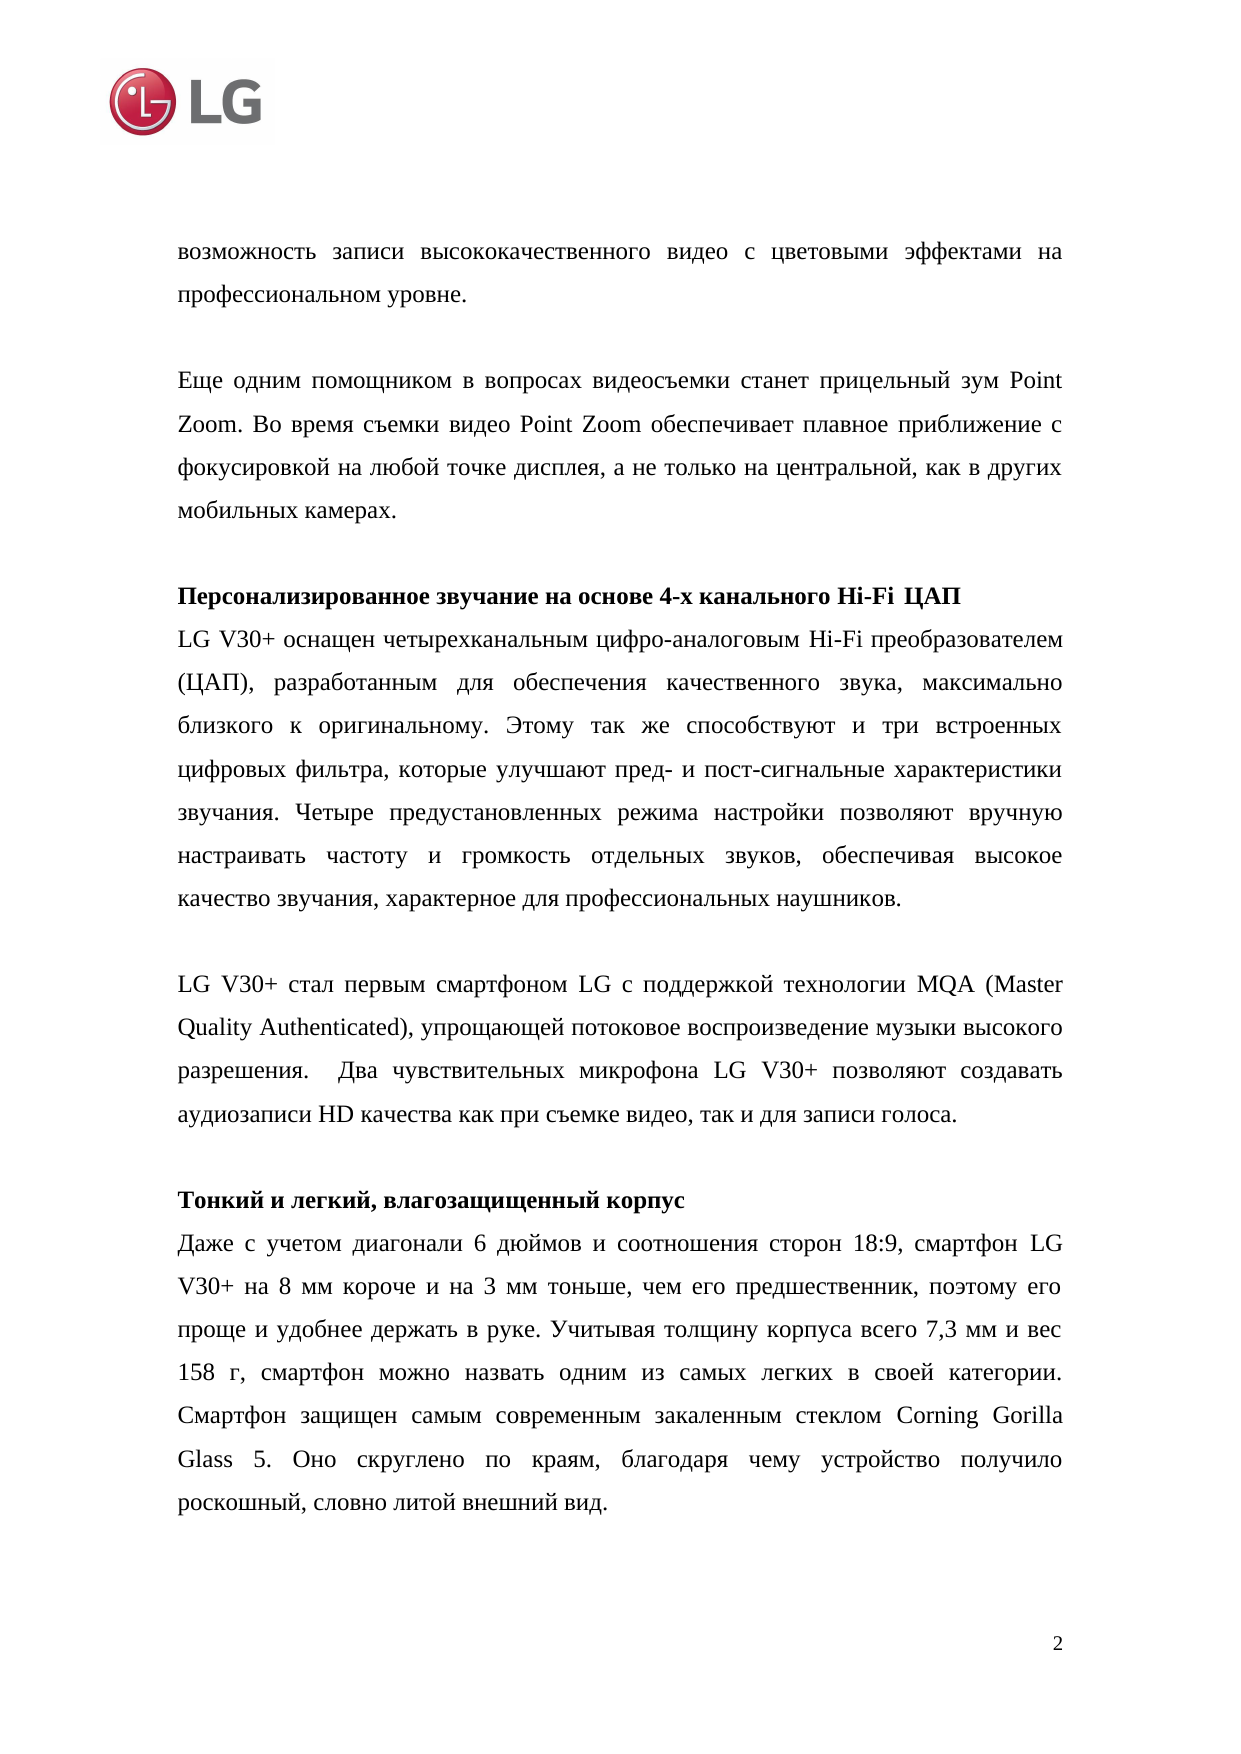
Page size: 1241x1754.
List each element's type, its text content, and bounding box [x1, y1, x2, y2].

text LG V30+ стал первым смартфоном LG с поддержкой технологии MQA (Master Quality Authenticated), упрощающей потоковое воспроизведение музыки высокого разрешения. Два чувствительных микрофона LG V30+ позволяют создавать аудиозаписи HD качества как при съемке видео, так и для записи голоса. [177, 969, 1063, 1127]
text Даже с учетом диагонали 6 дюймов и соотношения сторон 18:9, смартфон LG V30+ на 8 мм короче и на 3 мм тоньше, чем его предшественник, поэтому его проще и удобнее держать в руке. Учитывая толщину корпуса всего 7,3 мм и вес 158 г, смартфон можно назвать одним из самых легких в своей категории. Смартфон защищен самым современным закаленным стеклом Corning Gorilla Glass 5. Оно скруглено по краям, благодаря чему устройство получило роскошный, словно литой внешний вид. [177, 1228, 1063, 1516]
text LG V30+ оснащен четырехканальным цифро-аналоговым Hi-Fi преобразователем (ЦАП), разработанным для обеспечения качественного звука, максимально близкого к оригинальному. Этому так же способствуют и три встроенных цифровых фильтра, которые улучшают пред- и пост-сигнальные характеристики звучания. Четыре предустановленных режима настройки позволяют вручную настраивать частоту и громкость отдельных звуков, обеспечивая высокое качество звучания, характерное для профессиональных наушников. [177, 624, 1063, 912]
text Еще одним помощником в вопросах видеосъемки станет прицельный зум Point Zoom. Во время съемки видео Point Zoom обеспечивает плавное приближение с фокусировкой на любой точке дисплея, а не только на центральной, как в других мобильных камерах. [177, 366, 1063, 524]
picture [100, 58, 275, 145]
text Тонкий и легкий, влагозащищенный корпус [177, 1185, 1063, 1214]
text Персонализированное звучание на основе 4-х канального Hi-Fi ЦАП [177, 581, 1063, 610]
